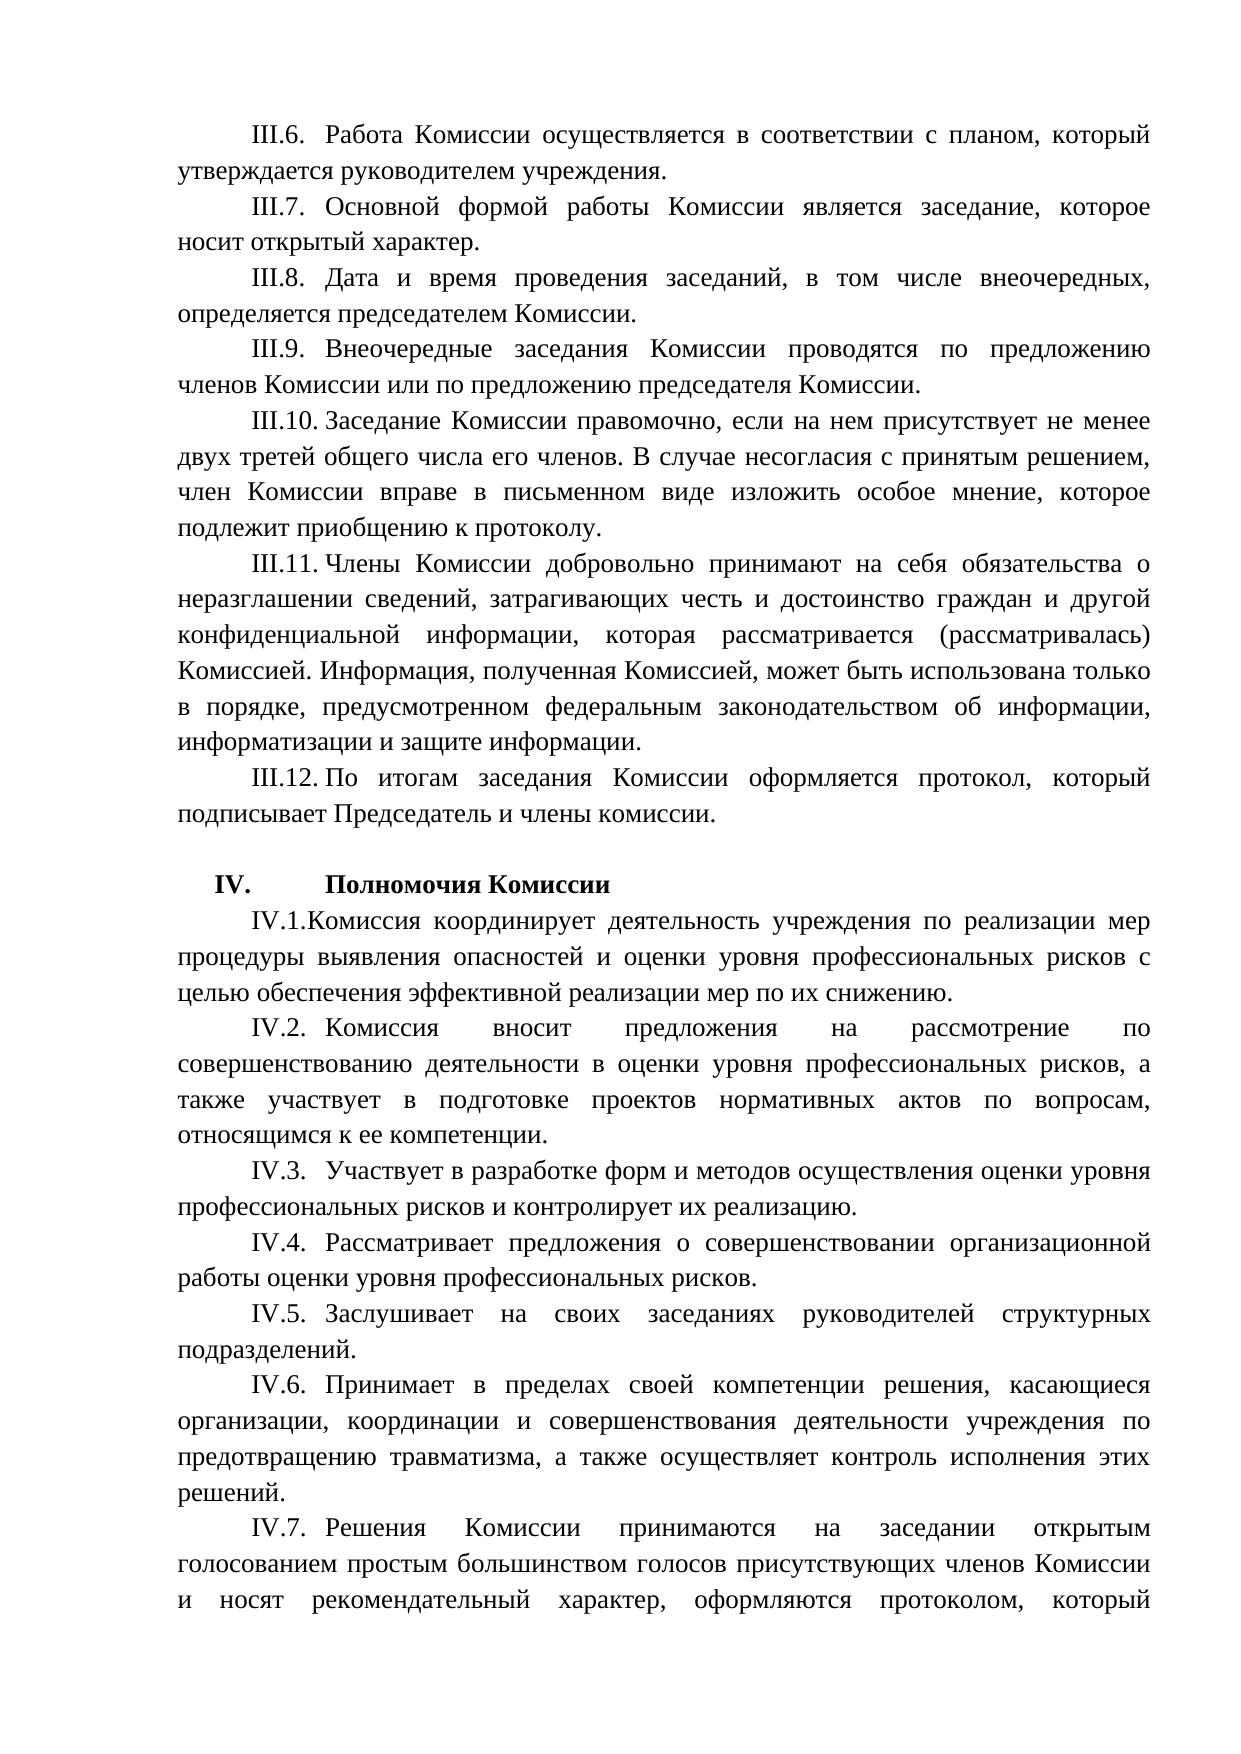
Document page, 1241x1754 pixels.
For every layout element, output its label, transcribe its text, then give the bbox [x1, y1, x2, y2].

list Комиссия вносит предложения на рассмотрение по совершенствованию деятельности в оценки уровня профессиональных рисков, а также участвует в подготовке проектов нормативных актов по вопросам, относящимся к ее компетенции. [177, 1011, 1152, 1150]
list Основной формой работы Комиссии является заседание, которое носит открытый характер. [177, 189, 1152, 256]
list Заслушивает на своих заседаниях руководителей структурных подразделений. [177, 1297, 1152, 1364]
list Принимает в пределах своей компетенции решения, касающиеся организации, координации и совершенствования деятельности учреждения по предотвращению травматизма, а также осуществляет контроль исполнения этих решений. [177, 1369, 1152, 1507]
list Члены Комиссии добровольно принимают на себя обязательства о неразглашении сведений, затрагивающих честь и достоинство граждан и другой конфиденциальной информации, которая рассматривается (рассматривалась) Комиссией. Информация, полученная Комиссией, может быть использована только в порядке, предусмотренном федеральным законодательством об информации, информатизации и защите информации. [177, 547, 1152, 757]
list Полномочия Комиссии [177, 868, 1152, 899]
list Рассматривает предложения о совершенствовании организационной работы оценки уровня профессиональных рисков. [177, 1226, 1152, 1293]
list Работа Комиссии осуществляется в соответствии с планом, который утверждается руководителем учреждения. [177, 118, 1152, 185]
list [177, 1512, 1152, 1614]
list По итогам заседания Комиссии оформляется протокол, который подписывает Председатель и члены комиссии. [177, 761, 1152, 828]
list Дата и время проведения заседаний, в том числе внеочередных, определяется председателем Комиссии. [177, 261, 1152, 328]
list Внеочередные заседания Комиссии проводятся по предложению членов Комиссии или по предложению председателя Комиссии. [177, 332, 1152, 399]
list Участвует в разработке форм и методов осуществления оценки уровня профессиональных рисков и контролирует их реализацию. [177, 1154, 1152, 1221]
list Комиссия координирует деятельность учреждения по реализации мер процедуры выявления опасностей и оценки уровня профессиональных рисков с целью обеспечения эффективной реализации мер по их снижению. [177, 904, 1152, 1007]
list Заседание Комиссии правомочно, если на нем присутствует не менее двух третей общего числа его членов. В случае несогласия с принятым решением, член Комиссии вправе в письменном виде изложить особое мнение, которое подлежит приобщению к протоколу. [177, 404, 1152, 542]
